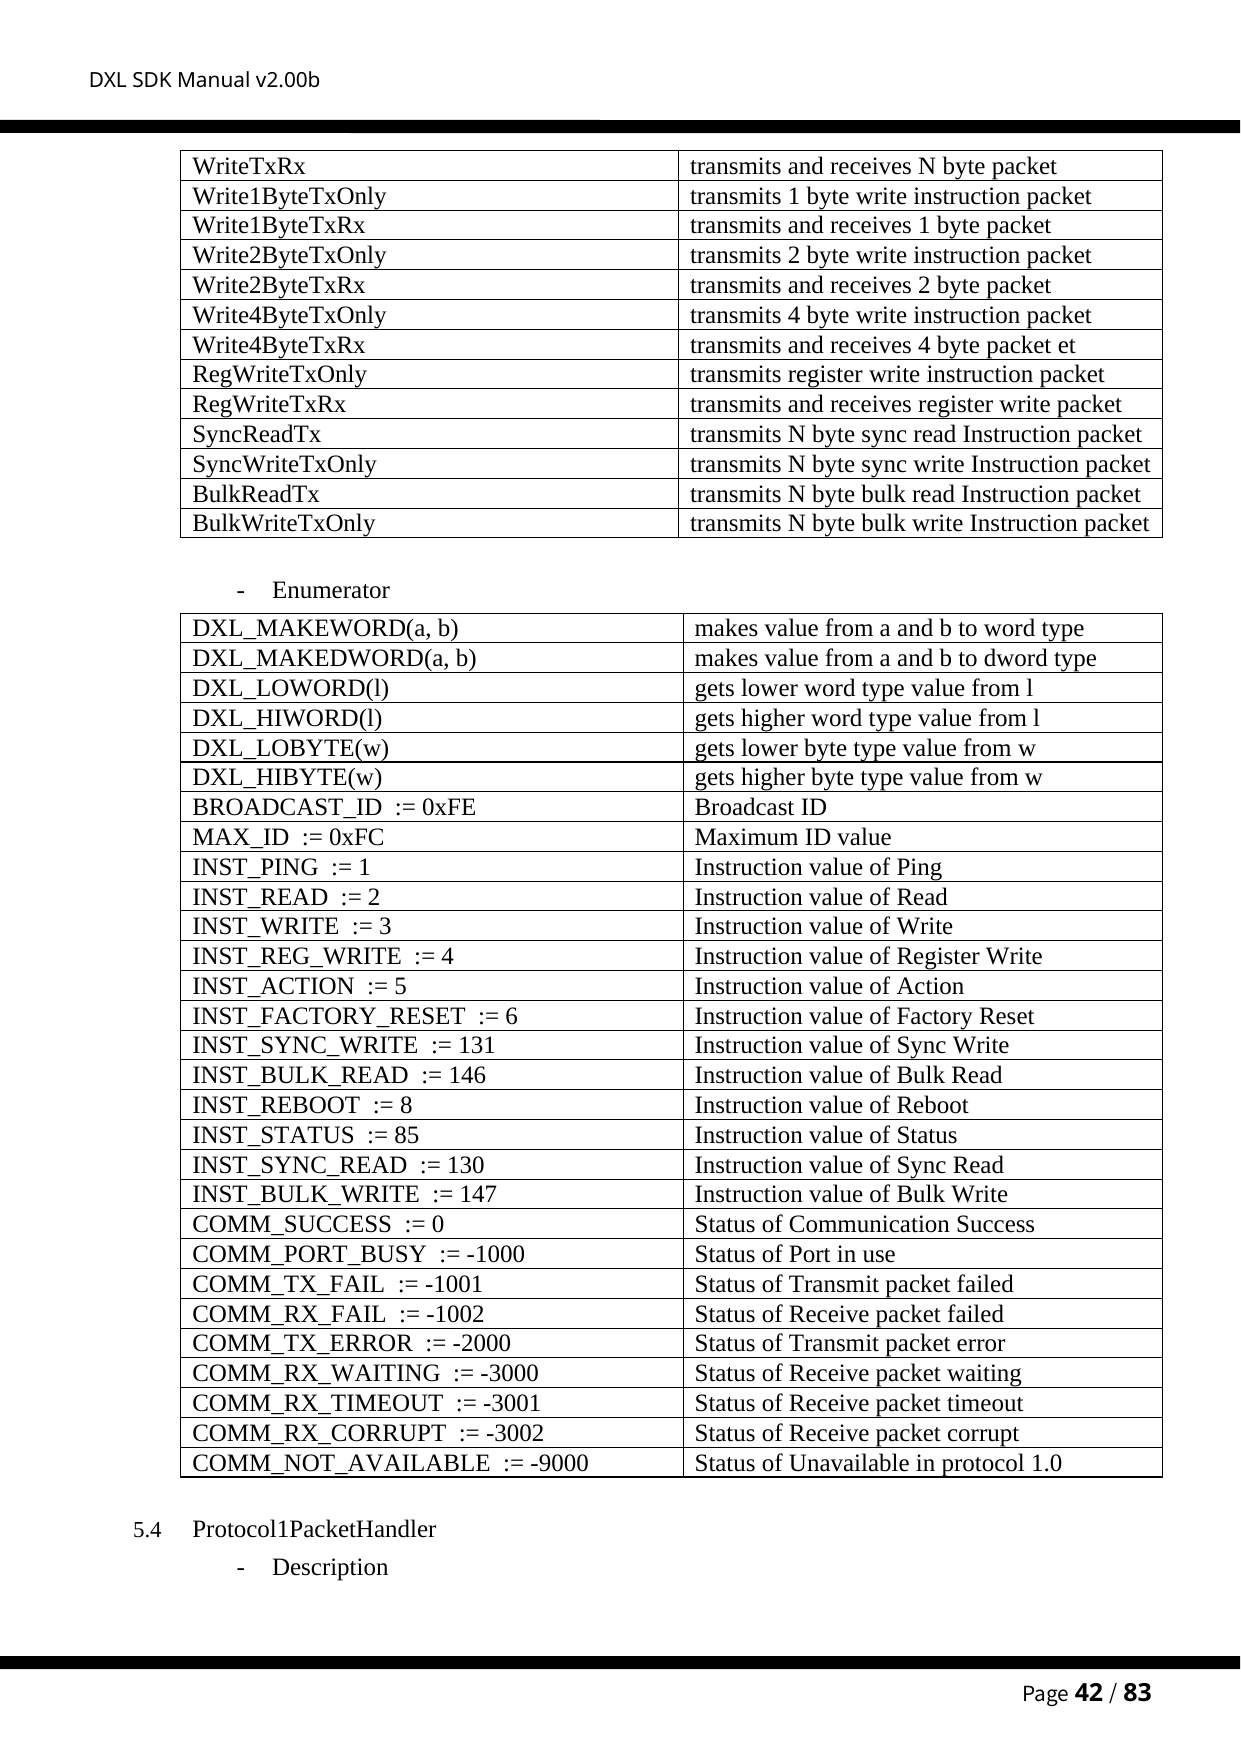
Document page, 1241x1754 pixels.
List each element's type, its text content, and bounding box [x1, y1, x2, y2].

table_cell transmits 4 byte write instruction packet [679, 300, 1162, 329]
list Description [236, 1552, 1152, 1580]
table_cell WriteTxRx [181, 151, 678, 180]
table_cell COMM_RX_TIMEOUT := -3001 [181, 1388, 683, 1417]
table_cell transmits and receives 1 byte packet [679, 211, 1162, 239]
table_cell Instruction value of Bulk Write [684, 1180, 1162, 1208]
table_cell BROADCAST_ID := 0xFE [181, 792, 683, 821]
table_cell transmits 1 byte write instruction packet [679, 181, 1162, 209]
table_cell INST_FACTORY_RESET := 6 [181, 1001, 683, 1029]
table_cell Instruction value of Reboot [684, 1090, 1162, 1119]
table_cell DXL_HIBYTE(w) [181, 763, 683, 791]
table_cell Write2ByteTxRx [181, 270, 678, 299]
table_cell COMM_SUCCESS := 0 [181, 1209, 683, 1238]
table_cell Instruction value of Register Write [684, 941, 1162, 970]
table_cell COMM_NOT_AVAILABLE := -9000 [181, 1448, 683, 1476]
table_cell Instruction value of Ping [684, 852, 1162, 881]
table_cell Status of Transmit packet error [684, 1329, 1162, 1357]
table_cell transmits and receives N byte packet [679, 151, 1162, 180]
table_cell Instruction value of Bulk Read [684, 1060, 1162, 1089]
table_cell DXL_MAKEDWORD(a, b) [181, 643, 683, 672]
table_header makes value from a and b to word type [684, 614, 1162, 642]
table_cell Status of Communication Success [684, 1209, 1162, 1238]
table_cell gets higher byte type value from w [684, 763, 1162, 791]
table_cell transmits and receives 2 byte packet [679, 270, 1162, 299]
table_cell Write1ByteTxOnly [181, 181, 678, 209]
table_cell BulkReadTx [181, 479, 678, 507]
table_cell Status of Receive packet corrupt [684, 1418, 1162, 1447]
table_cell INST_BULK_READ := 146 [181, 1060, 683, 1089]
table_cell gets lower byte type value from w [684, 733, 1162, 761]
table_cell Instruction value of Sync Read [684, 1150, 1162, 1178]
table_cell Instruction value of Write [684, 911, 1162, 940]
table_cell RegWriteTxRx [181, 389, 678, 418]
table_cell Maximum ID value [684, 822, 1162, 851]
table_cell transmits and receives 4 byte packet et [679, 330, 1162, 358]
table_cell Instruction value of Status [684, 1120, 1162, 1149]
table_cell Write4ByteTxOnly [181, 300, 678, 329]
table_cell transmits N byte bulk write Instruction packet [679, 509, 1162, 537]
table_cell transmits and receives register write packet [679, 389, 1162, 418]
table_cell Status of Receive packet failed [684, 1299, 1162, 1327]
table_cell Broadcast ID [684, 792, 1162, 821]
table_cell INST_REBOOT := 8 [181, 1090, 683, 1119]
table_cell Status of Receive packet timeout [684, 1388, 1162, 1417]
table_cell INST_STATUS := 85 [181, 1120, 683, 1149]
table_cell DXL_LOWORD(l) [181, 673, 683, 702]
table_cell INST_BULK_WRITE := 147 [181, 1180, 683, 1208]
table_cell COMM_RX_CORRUPT := -3002 [181, 1418, 683, 1447]
table_cell transmits 2 byte write instruction packet [679, 240, 1162, 269]
table_cell INST_SYNC_READ := 130 [181, 1150, 683, 1178]
table_cell DXL_LOBYTE(w) [181, 733, 683, 761]
table_cell transmits N byte bulk read Instruction packet [679, 479, 1162, 507]
table_cell INST_PING := 1 [181, 852, 683, 881]
table_cell Status of Transmit packet failed [684, 1269, 1162, 1298]
table_cell MAX_ID := 0xFC [181, 822, 683, 851]
table_cell COMM_PORT_BUSY := -1000 [181, 1239, 683, 1268]
table_cell Status of Unavailable in protocol 1.0 [684, 1448, 1162, 1476]
table_cell Write1ByteTxRx [181, 211, 678, 239]
table_cell makes value from a and b to dword type [684, 643, 1162, 672]
table_cell DXL_HIWORD(l) [181, 703, 683, 732]
list Protocol1PacketHandler [133, 1514, 1152, 1543]
table_cell COMM_RX_WAITING := -3000 [181, 1358, 683, 1387]
list Enumerator [236, 575, 1152, 604]
table_cell RegWriteTxOnly [181, 360, 678, 388]
table_cell INST_REG_WRITE := 4 [181, 941, 683, 970]
table_cell Write4ByteTxRx [181, 330, 678, 358]
table_cell Status of Receive packet waiting [684, 1358, 1162, 1387]
table_cell transmits register write instruction packet [679, 360, 1162, 388]
table_cell COMM_TX_FAIL := -1001 [181, 1269, 683, 1298]
table_cell Instruction value of Action [684, 971, 1162, 1000]
table_cell COMM_TX_ERROR := -2000 [181, 1329, 683, 1357]
table_cell Status of Port in use [684, 1239, 1162, 1268]
table_cell INST_READ := 2 [181, 882, 683, 910]
table_cell Instruction value of Sync Write [684, 1031, 1162, 1059]
table_cell transmits N byte sync write Instruction packet [679, 449, 1162, 478]
table_cell SyncReadTx [181, 419, 678, 448]
table_cell gets lower word type value from l [684, 673, 1162, 702]
table_cell Write2ByteTxOnly [181, 240, 678, 269]
table_cell SyncWriteTxOnly [181, 449, 678, 478]
table_cell INST_WRITE := 3 [181, 911, 683, 940]
table_cell transmits N byte sync read Instruction packet [679, 419, 1162, 448]
table_cell INST_SYNC_WRITE := 131 [181, 1031, 683, 1059]
table_cell INST_ACTION := 5 [181, 971, 683, 1000]
table_cell Instruction value of Factory Reset [684, 1001, 1162, 1029]
table_cell BulkWriteTxOnly [181, 509, 678, 537]
table_header DXL_MAKEWORD(a, b) [181, 614, 683, 642]
table_cell gets higher word type value from l [684, 703, 1162, 732]
table_cell COMM_RX_FAIL := -1002 [181, 1299, 683, 1327]
table_cell Instruction value of Read [684, 882, 1162, 910]
